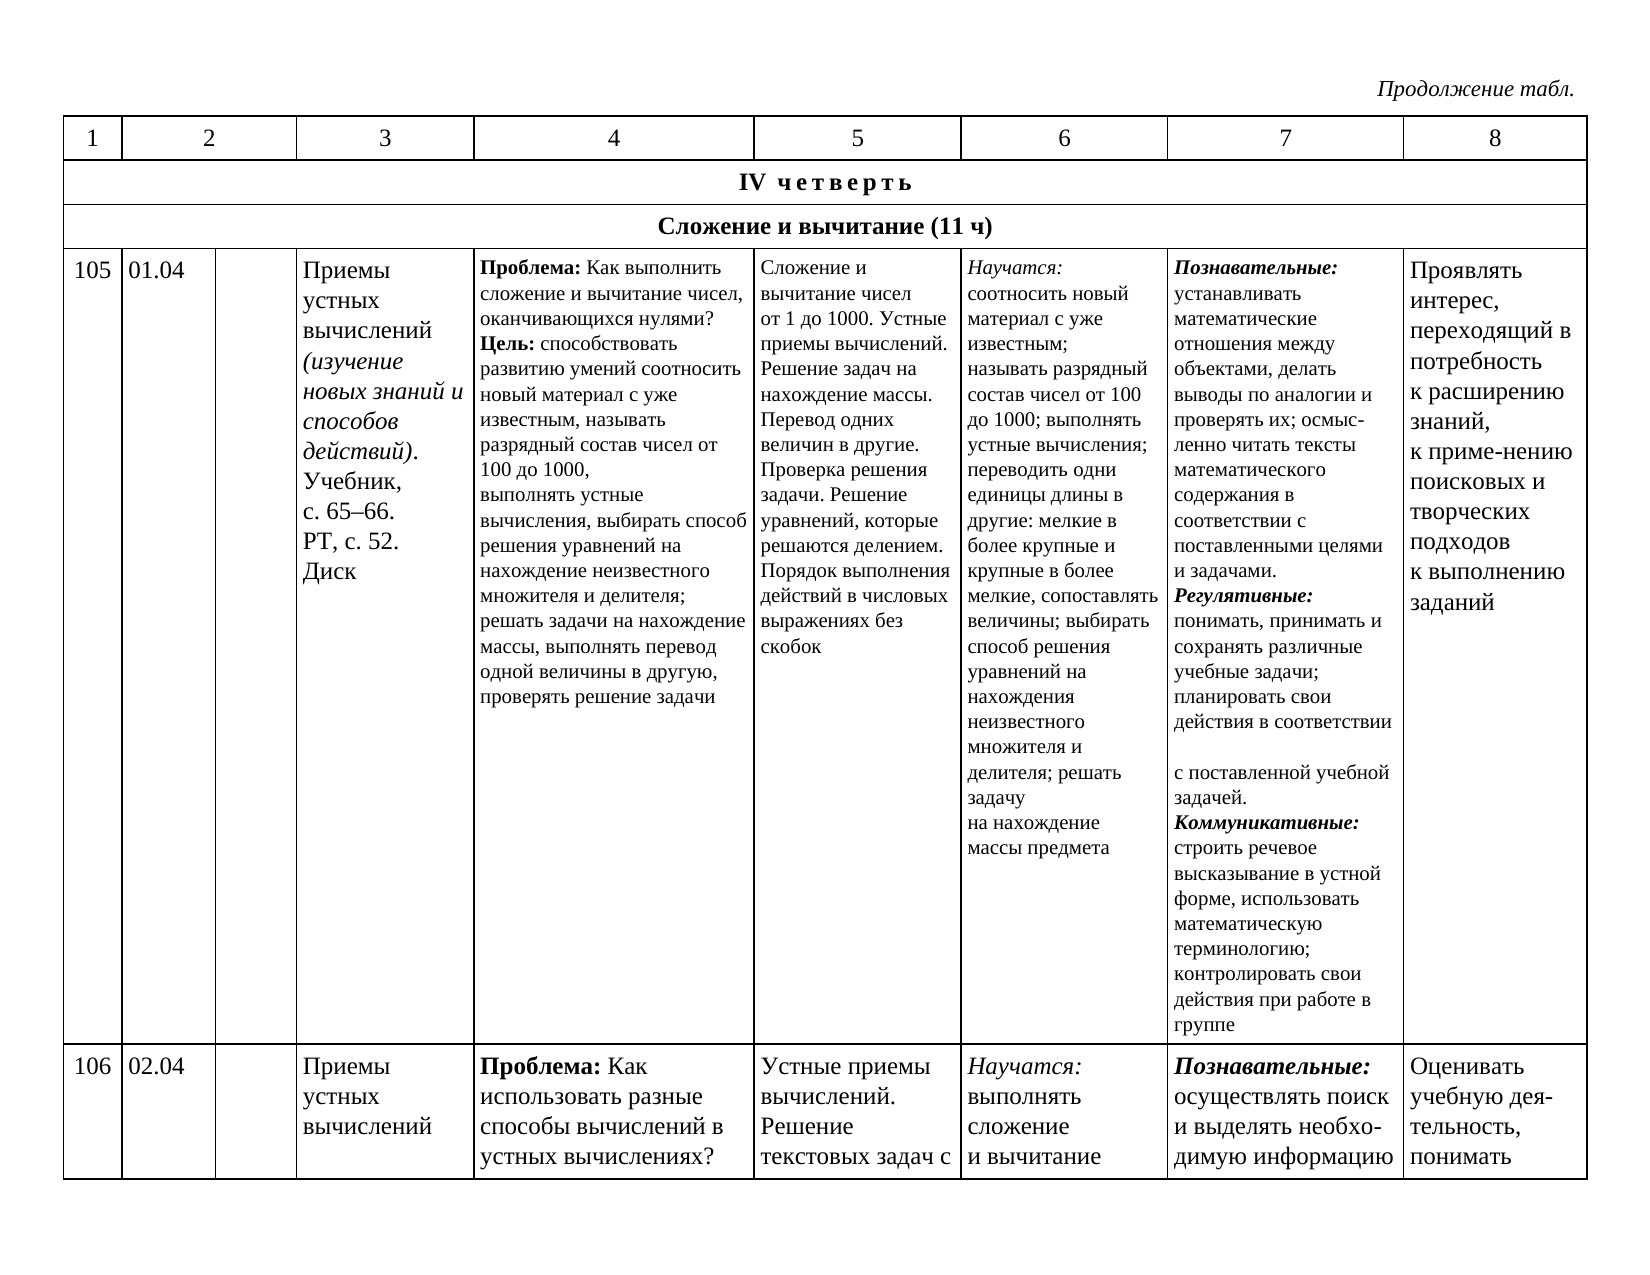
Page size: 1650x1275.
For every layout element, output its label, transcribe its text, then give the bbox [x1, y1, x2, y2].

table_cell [962, 1045, 1167, 1178]
table_header 7 [1168, 117, 1403, 159]
table_cell Проявлять интерес, переходящий в потребность к расширению знаний, к приме-нению поисковых и творческих подходов к выполнению заданий [1404, 249, 1586, 1043]
table_cell Сложение и вычитание (11 ч) [64, 205, 1586, 248]
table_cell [475, 1045, 753, 1178]
table_cell IV четверть [64, 161, 1586, 203]
table_cell 105 [64, 249, 121, 1043]
table_cell 01.04 [123, 249, 215, 1043]
table_cell [216, 249, 296, 1043]
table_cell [755, 1045, 960, 1178]
table_cell Приемы устных вычислений (изучение новых знаний и способов действий). Учебник, с. 65–66. РТ, с. 52. Диск [297, 249, 473, 1043]
table_cell 106 [64, 1045, 121, 1178]
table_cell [1168, 1045, 1403, 1178]
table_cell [297, 1045, 473, 1178]
table_cell Научатся: соотносить новый материал с уже известным; называть разрядный состав чисел от 100 до 1000; выполнять устные вычисления; переводить одни единицы длины в другие: мелкие в более крупные и крупные в более мелкие, сопоставлять величины; выбирать способ решения уравнений на нахождения неизвестного множителя и делителя; решать задачу на нахождение массы предмета [962, 249, 1167, 1043]
table_cell 02.04 [123, 1045, 215, 1178]
table_header 3 [297, 117, 473, 159]
table_header 2 [123, 117, 296, 159]
table_cell Проблема: Как выполнить сложение и вычитание чисел, оканчивающихся нулями? Цель: способствовать развитию умений соотносить новый материал с уже известным, называть разрядный состав чисел от 100 до 1000, выполнять устные вычисления, выбирать способ решения уравнений на нахождение неизвестного множителя и делителя; решать задачи на нахождение массы, выполнять перевод одной величины в другую, проверять решение задачи [475, 249, 753, 1043]
table_cell Сложение и вычитание чисел от 1 до 1000. Устные приемы вычислений. Решение задач на нахождение массы. Перевод одних величин в другие. Проверка решения задачи. Решение уравнений, которые решаются делением. Порядок выполнения действий в числовых выражениях без скобок [755, 249, 960, 1043]
table_header 6 [962, 117, 1167, 159]
table_header 4 [475, 117, 753, 159]
text Продолжение табл. [75, 75, 1575, 101]
table_header 8 [1404, 117, 1586, 159]
table_header 1 [64, 117, 121, 159]
table_cell Познавательные: устанавливать математические отношения между объектами, делать выводы по аналогии и проверять их; осмыс-ленно читать тексты математического содержания в соответствии с поставленными целями и задачами. Регулятивные: понимать, принимать и сохранять различные учебные задачи; планировать свои действия в соответствии с поставленной учебной задачей. Коммуникативные: строить речевое высказывание в устной форме, использовать математическую терминологию; контролировать свои действия при работе в группе [1168, 249, 1403, 1043]
table_cell [216, 1045, 296, 1178]
table_header 5 [755, 117, 960, 159]
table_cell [1404, 1045, 1586, 1178]
